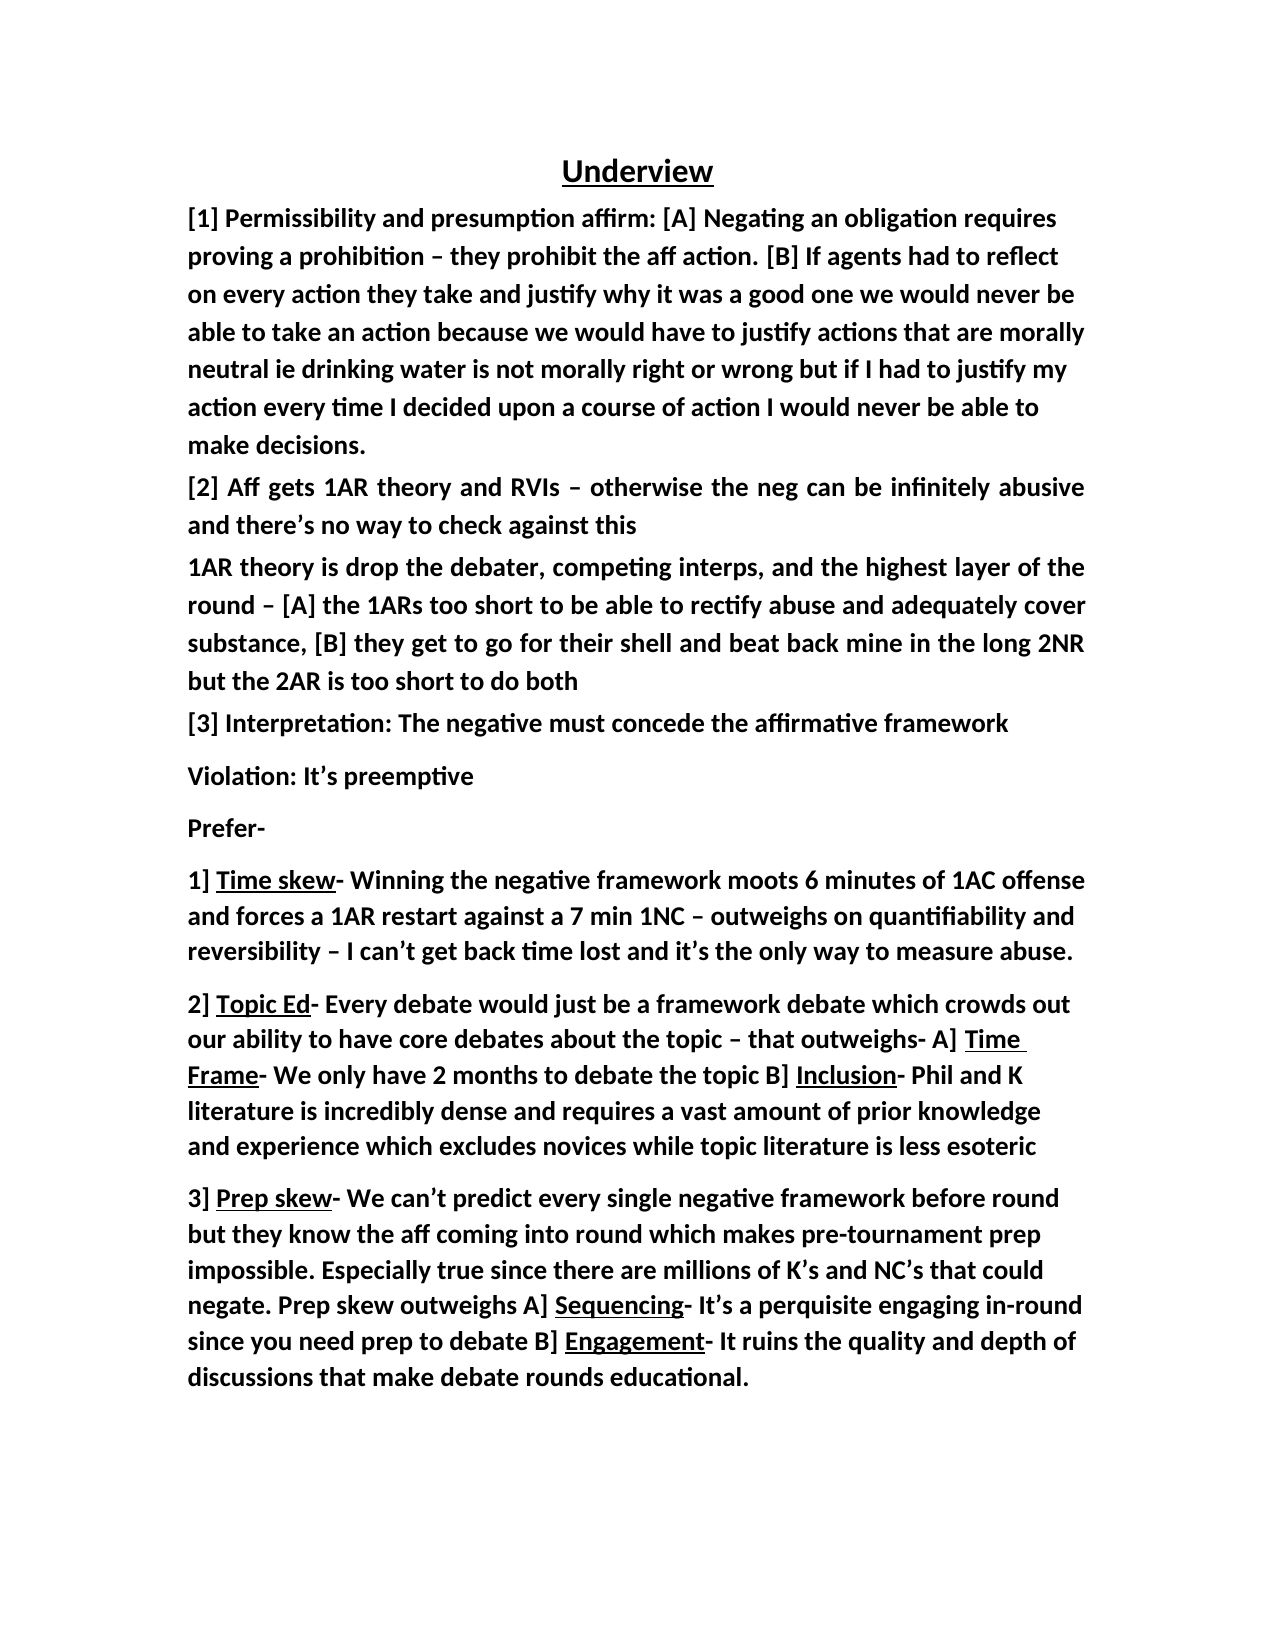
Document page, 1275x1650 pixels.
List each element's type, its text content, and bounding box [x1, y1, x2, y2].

subtitle 3] Prep skew- We can’t predict every single negative framework before round but they know the aff coming into round which makes pre-tournament prep impossible. Especially true since there are millions of K’s and NC’s that could negate. Prep skew outweighs A] Sequencing- It’s a perquisite engaging in-round since you need prep to debate B] Engagement- It ruins the quality and depth of discussions that make debate rounds educational. [187, 1182, 1087, 1393]
subtitle [1] Permissibility and presumption affirm: [A] Negating an obligation requires proving a prohibition – they prohibit the aff action. [B] If agents had to reflect on every action they take and justify why it was a good one we would never be able to take an action because we would have to justify actions that are morally neutral ie drinking water is not morally right or wrong but if I had to justify my action every time I decided upon a course of action I would never be able to make decisions. [187, 201, 1087, 461]
subtitle Violation: It’s preemptive [187, 759, 1087, 792]
subtitle 2] Topic Ed- Every debate would just be a framework debate which crowds out our ability to have core debates about the topic – that outweighs- A] Time Frame- We only have 2 months to debate the topic B] Inclusion- Phil and K literature is incredibly dense and requires a vast amount of prior knowledge and experience which excludes novices while topic literature is less esoteric [187, 987, 1087, 1162]
subtitle 1] Time skew- Winning the negative framework moots 6 minutes of 1AC offense and forces a 1AR restart against a 7 min 1NC – outweighs on quantifiability and reversibility – I can’t get back time lost and it’s the only way to measure abuse. [187, 863, 1087, 967]
text 1AR theory is drop the debater, competing interps, and the highest layer of the round – [A] the 1ARs too short to be able to rectify abuse and adequately cover substance, [B] they get to go for their shell and beat back mine in the long 2NR but the 2AR is too short to do both [187, 551, 1087, 697]
subtitle Prefer- [187, 811, 1087, 844]
subtitle [3] Interpretation: The negative must concede the affirmative framework [187, 706, 1087, 739]
text [2] Aff gets 1AR theory and RVIs – otherwise the neg can be infinitely abusive and there’s no way to check against this [187, 471, 1087, 541]
subtitle Underview [187, 150, 1087, 191]
